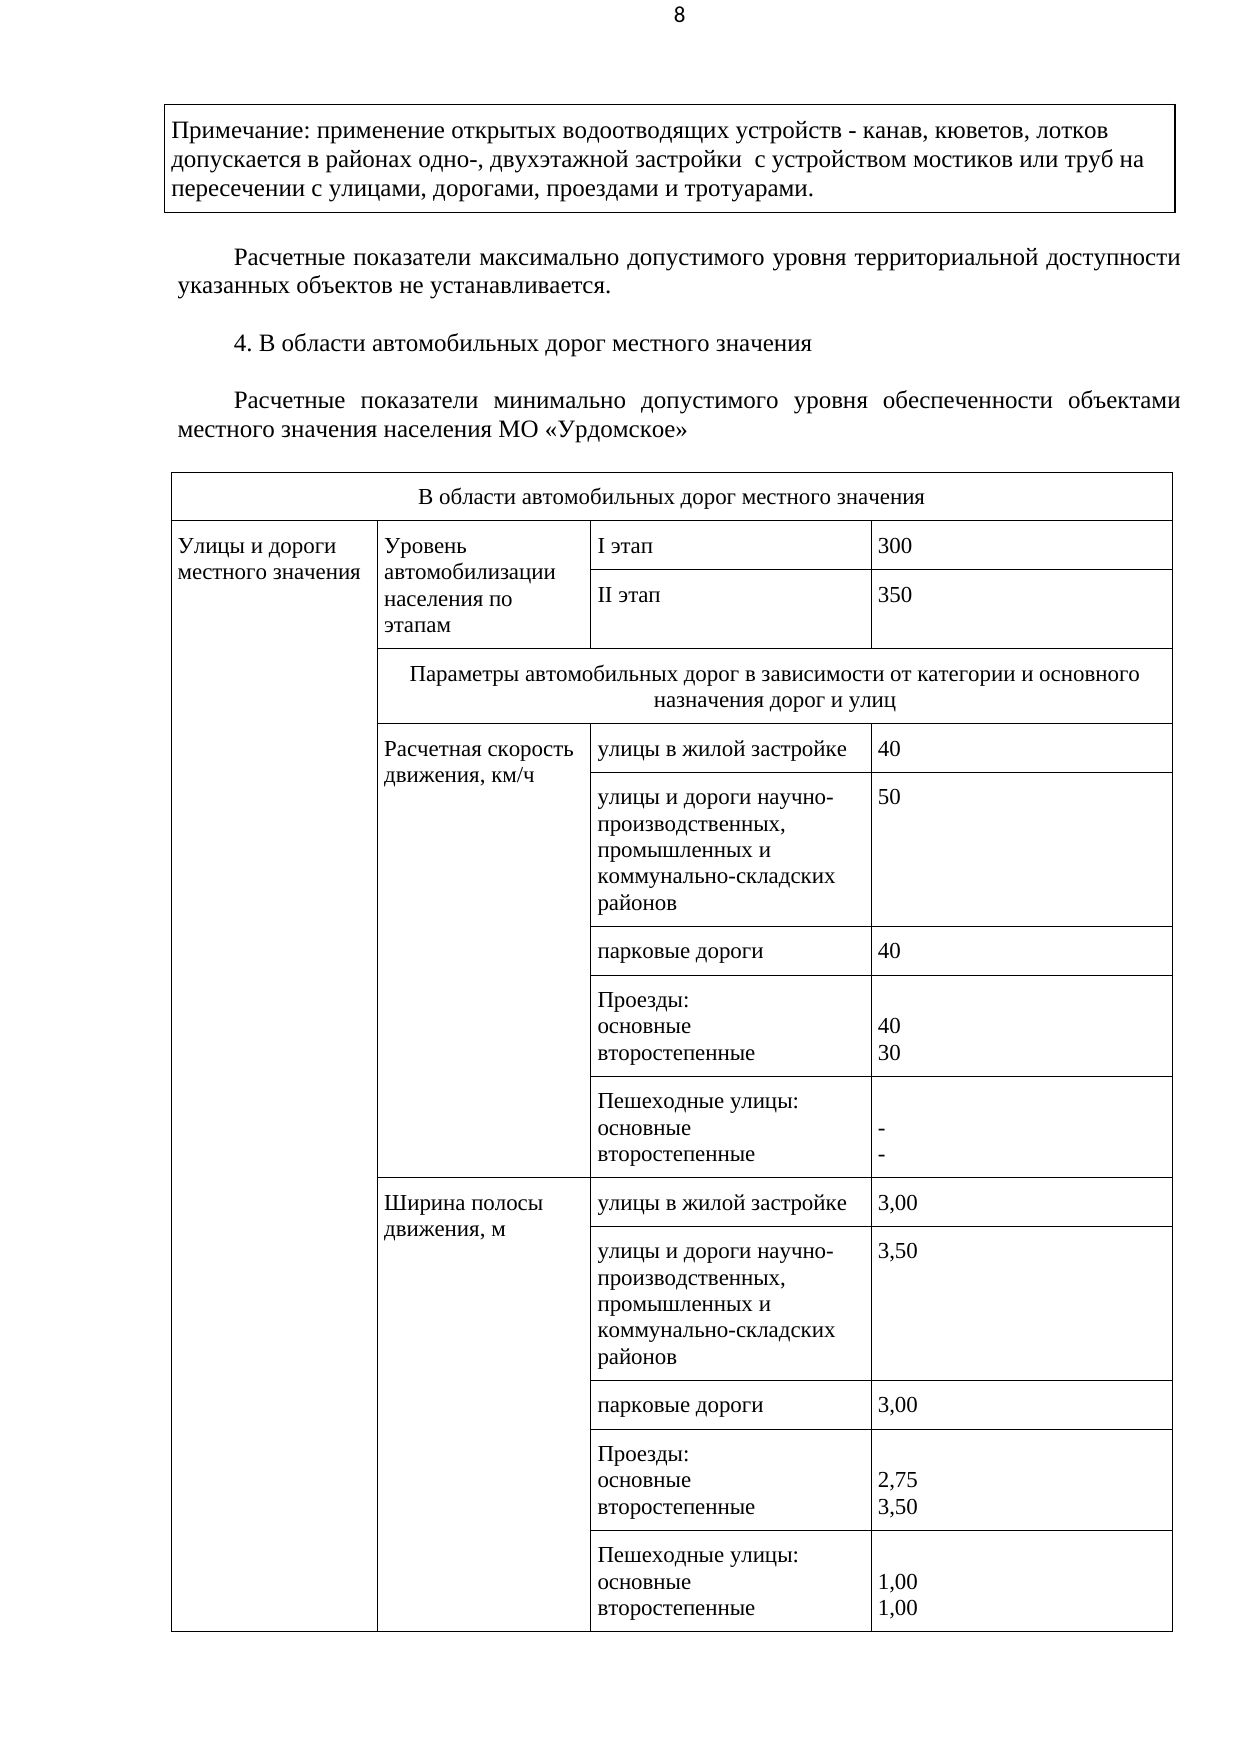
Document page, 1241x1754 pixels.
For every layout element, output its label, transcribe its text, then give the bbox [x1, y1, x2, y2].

table_cell Расчетная скорость движения, км/ч [378, 724, 590, 1177]
table_cell Пешеходные улицы: основные второстепенные [591, 1077, 871, 1177]
table_cell улицы и дороги научно-производственных, промышленных и коммунально-складских районов [591, 773, 871, 926]
table_cell 40 [872, 927, 1172, 974]
table_cell Параметры автомобильных дорог в зависимости от категории и основного назначения дорог и улиц [378, 649, 1172, 723]
text 4. В области автомобильных дорог местного значения [177, 328, 1181, 357]
table_cell 40 [872, 724, 1172, 772]
table_cell 3,50 [872, 1227, 1172, 1380]
table_cell I этап [591, 521, 871, 569]
table_cell 2,75 3,50 [872, 1430, 1172, 1530]
table_cell 350 [872, 570, 1172, 648]
table_cell 1,00 1,00 [872, 1531, 1172, 1631]
text Расчетные показатели минимально допустимого уровня обеспеченности объектами местного значения населения МО «Урдомское» [177, 386, 1181, 443]
table_cell Примечание: применение открытых водоотводящих устройств - канав, кюветов, лотков допускается в районах одно-, двухэтажной застройки с устройством мостиков или труб на пересечении с улицами, дорогами, проездами и тротуарами. [165, 105, 1174, 212]
table_cell парковые дороги [591, 1381, 871, 1428]
table_cell Уровень автомобилизации населения по этапам [378, 521, 590, 648]
table_cell 300 [872, 521, 1172, 569]
table_cell парковые дороги [591, 927, 871, 974]
table_cell 3,00 [872, 1381, 1172, 1428]
table_cell 3,00 [872, 1178, 1172, 1226]
table_header В области автомобильных дорог местного значения [172, 473, 1172, 520]
table_cell улицы в жилой застройке [591, 724, 871, 772]
text Расчетные показатели максимально допустимого уровня территориальной доступности указанных объектов не устанавливается. [177, 242, 1181, 299]
table_cell Улицы и дороги местного значения [172, 521, 377, 1631]
table_cell Ширина полосы движения, м [378, 1178, 590, 1631]
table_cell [591, 1227, 871, 1380]
table_cell Проезды: основные второстепенные [591, 1430, 871, 1530]
table_cell Пешеходные улицы: основные второстепенные [591, 1531, 871, 1631]
table_cell Проезды: основные второстепенные [591, 976, 871, 1076]
table_cell улицы в жилой застройке [591, 1178, 871, 1226]
table_cell II этап [591, 570, 871, 648]
table_cell 40 30 [872, 976, 1172, 1076]
table_cell - - [872, 1077, 1172, 1177]
table_cell 50 [872, 773, 1172, 926]
